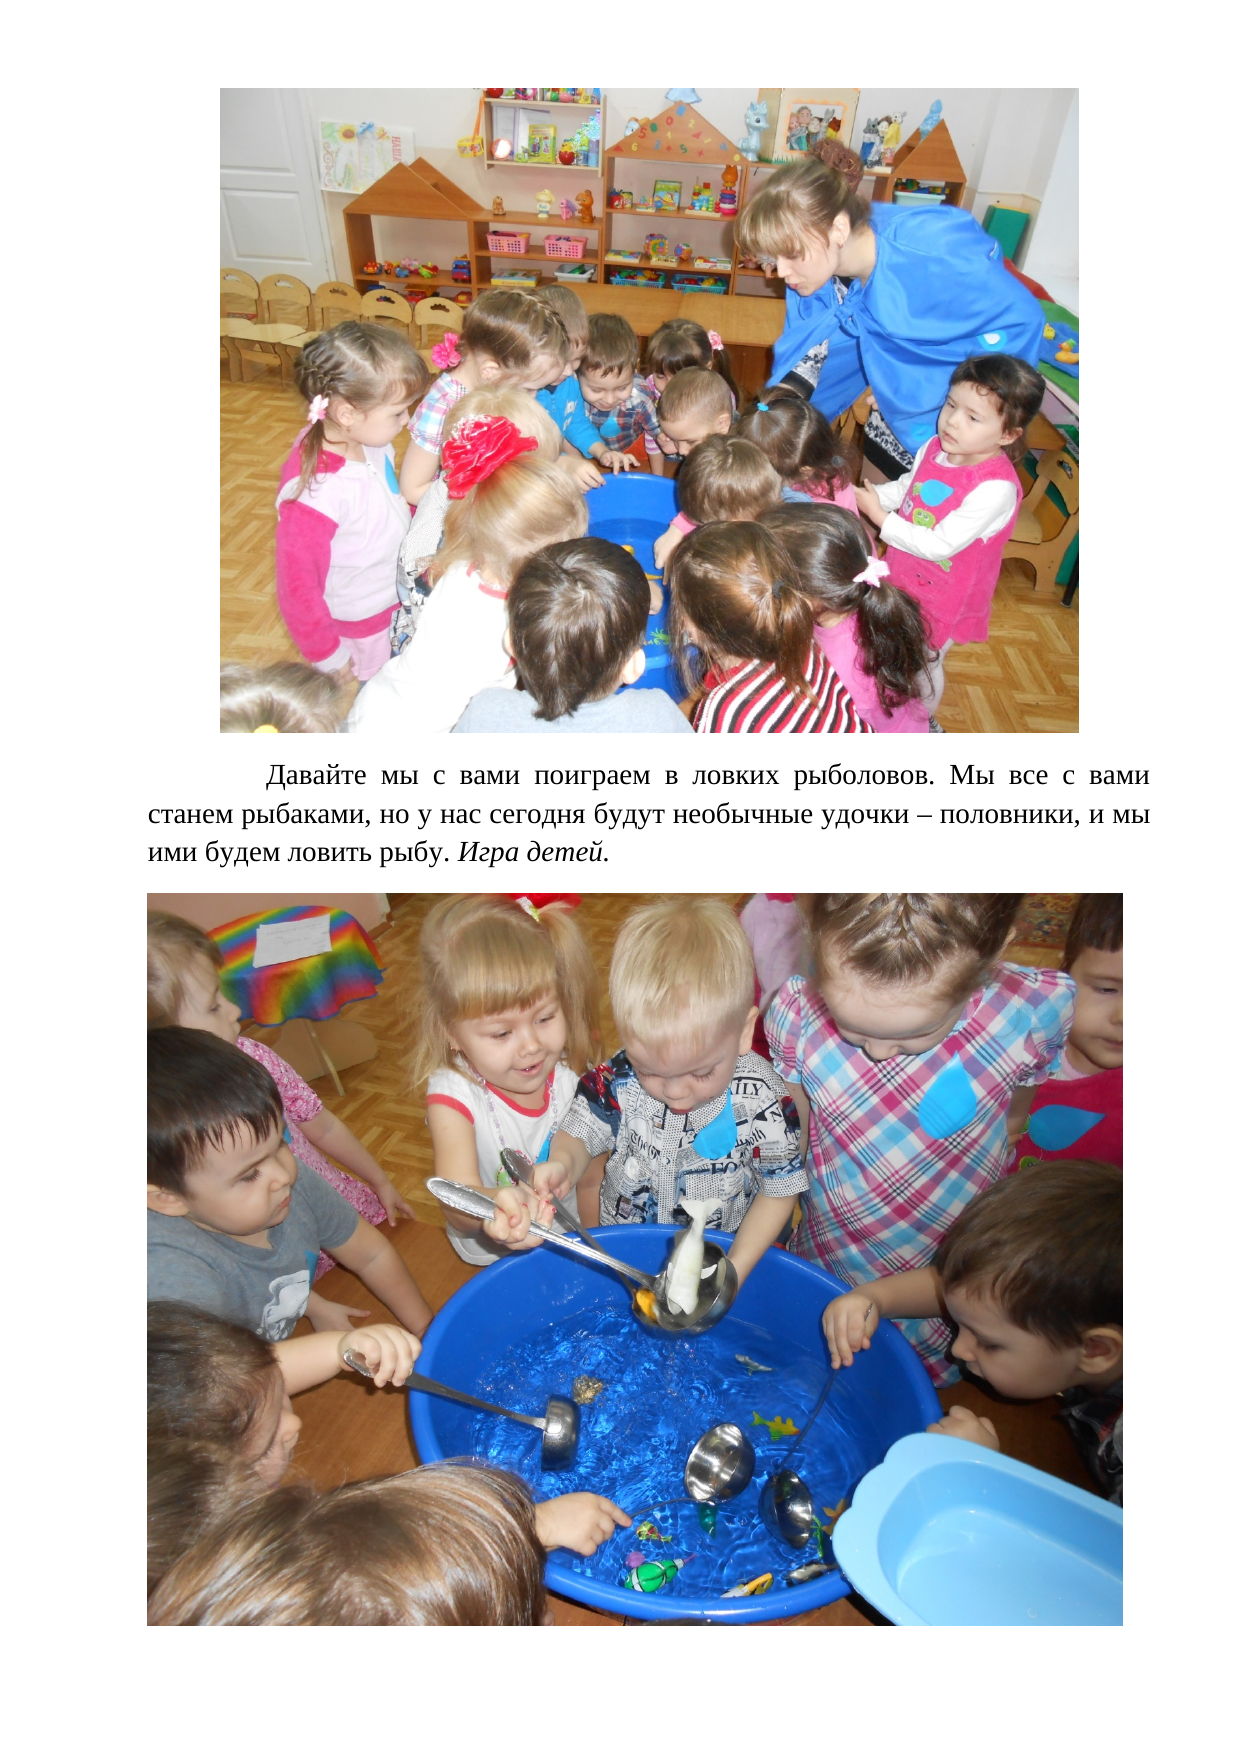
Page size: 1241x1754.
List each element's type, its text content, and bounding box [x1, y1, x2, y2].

picture [220, 88, 1079, 733]
text Давайте мы с вами поиграем в ловких рыболовов. Мы все с вами станем рыбаками, но у нас сегодня будут необычные удочки – половники, и мы ими будем ловить рыбу. Игра детей. [148, 757, 1152, 868]
picture [147, 893, 1123, 1626]
